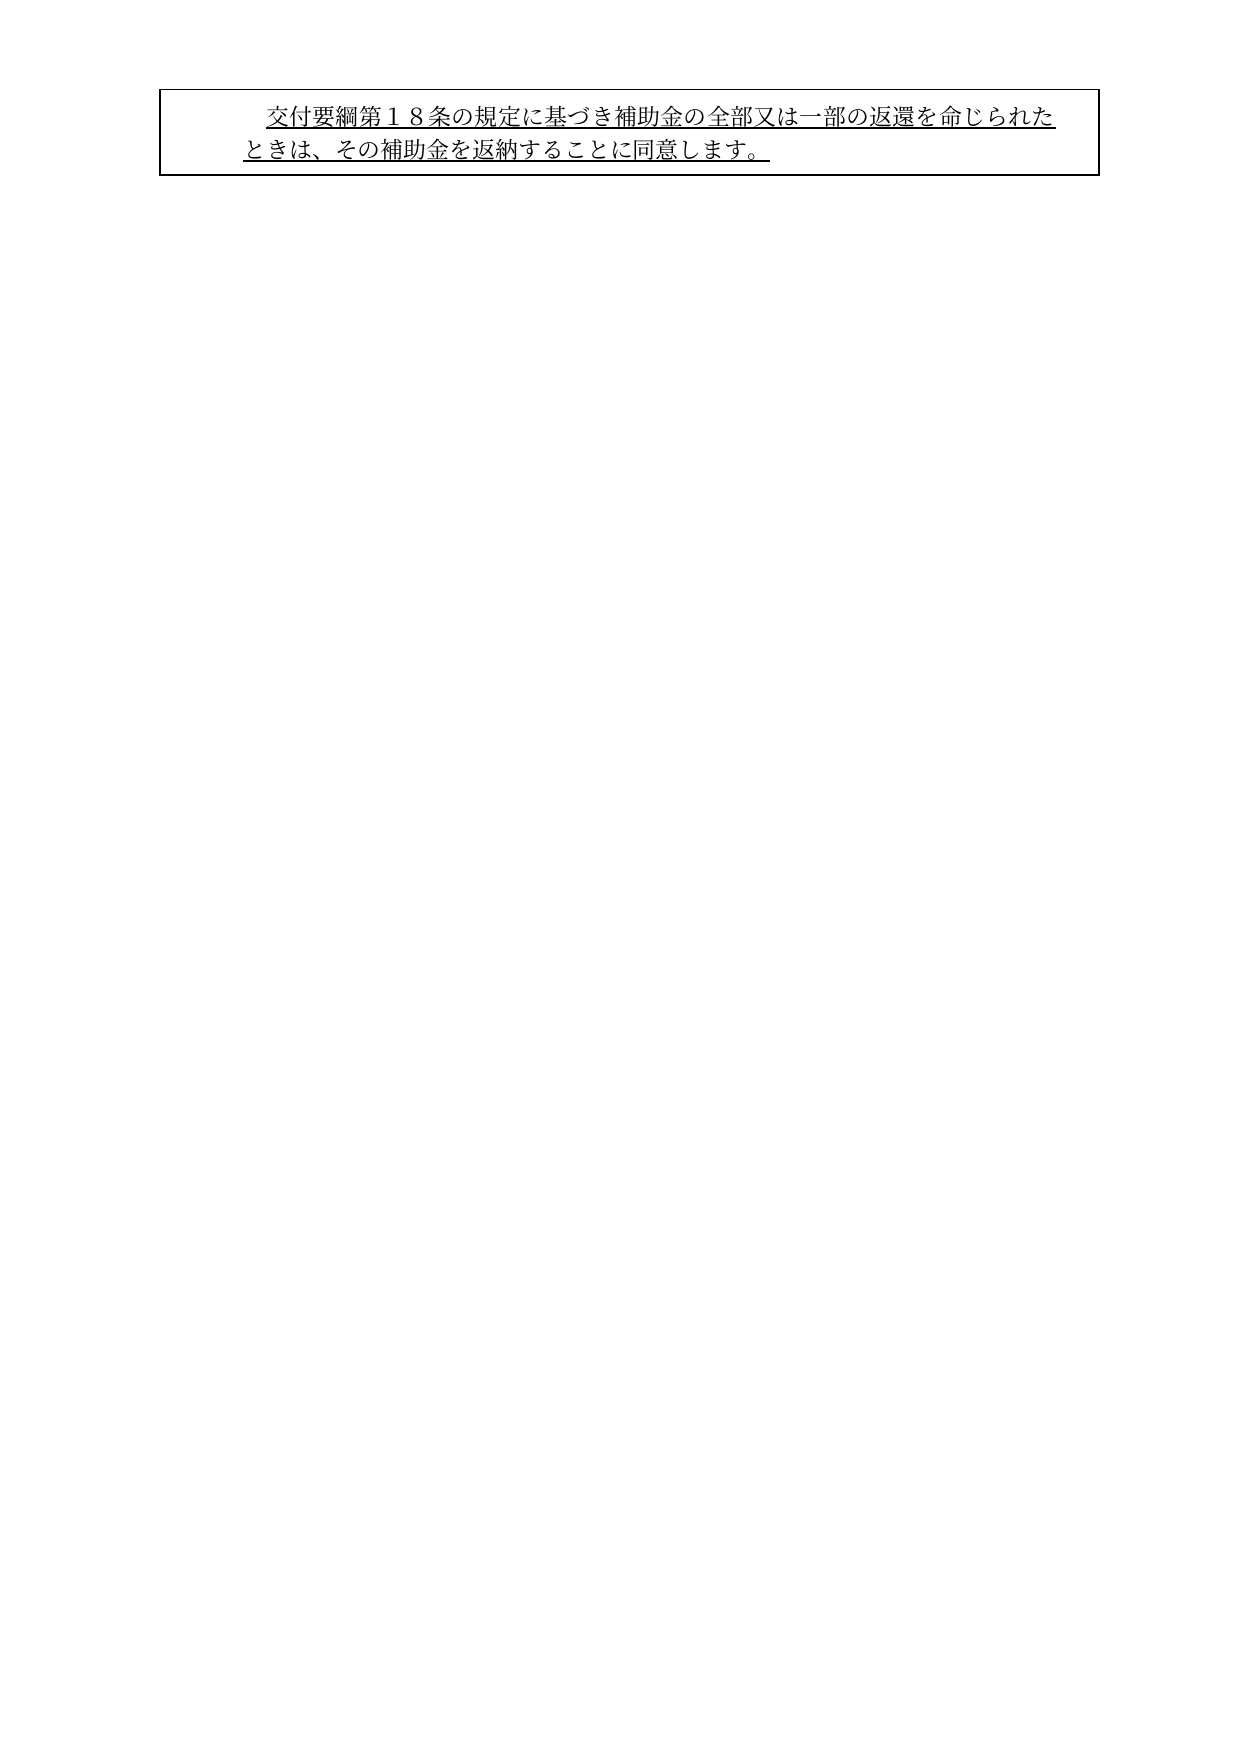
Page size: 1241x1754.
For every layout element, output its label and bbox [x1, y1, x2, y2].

table_header [161, 90, 1098, 174]
